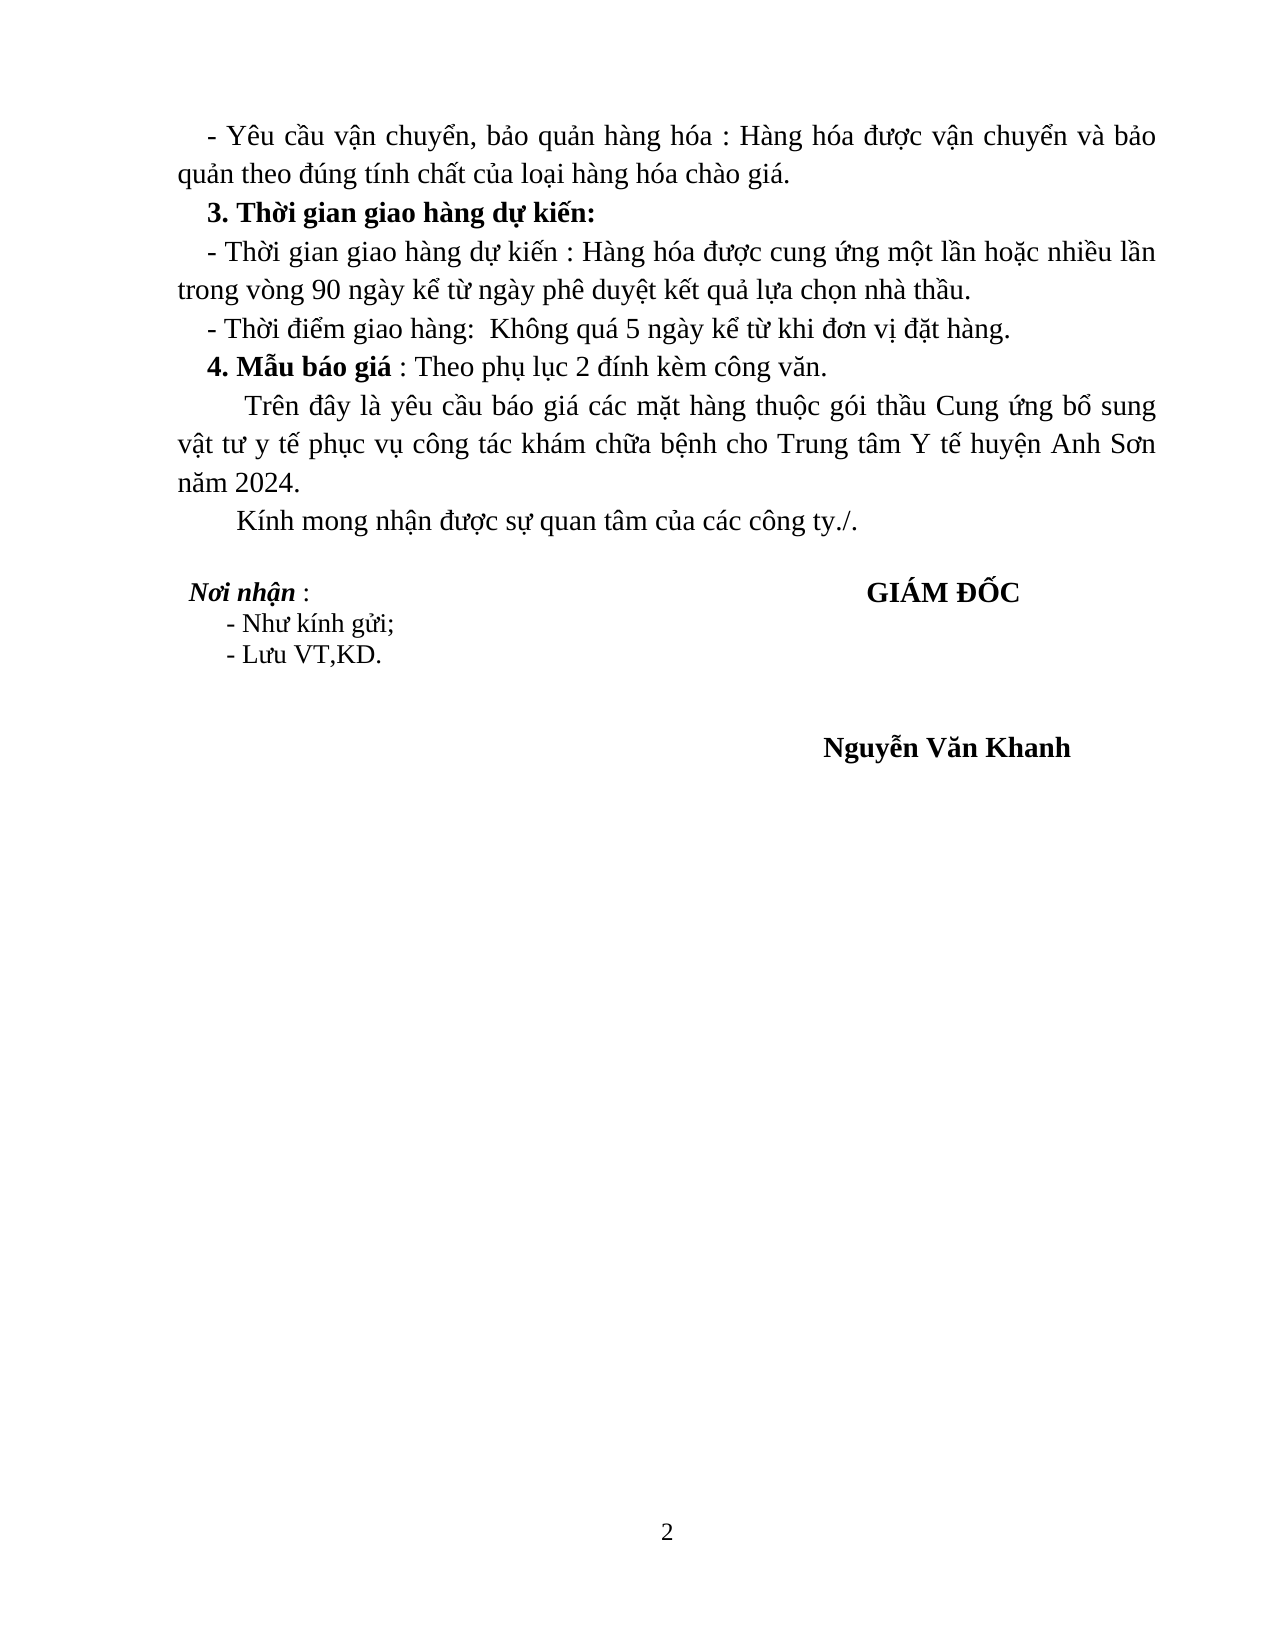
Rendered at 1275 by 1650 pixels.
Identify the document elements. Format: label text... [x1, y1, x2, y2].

text 3. Thời gian giao hàng dự kiến: [177, 195, 1157, 229]
table_header GIÁM ĐỐC Nguyễn Văn Khanh [700, 576, 1187, 768]
table_header Nơi nhận : Như kính gửi; Lưu VT,KD. [177, 576, 699, 768]
text - Thời gian giao hàng dự kiến : Hàng hóa được cung ứng một lần hoặc nhiều lần trong vòng 90 ngày kể từ ngày phê duyệt kết quả lựa chọn nhà thầu. [177, 234, 1157, 306]
text Trên đây là yêu cầu báo giá các mặt hàng thuộc gói thầu Cung ứng bổ sung vật tư y tế phục vụ công tác khám chữa bệnh cho Trung tâm Y tế huyện Anh Sơn năm 2024. [177, 388, 1157, 498]
text 4. Mẫu báo giá : Theo phụ lục 2 đính kèm công văn. [177, 349, 1157, 383]
text - Yêu cầu vận chuyển, bảo quản hàng hóa : Hàng hóa được vận chuyển và bảo quản theo đúng tính chất của loại hàng hóa chào giá. [177, 118, 1157, 190]
text - Thời điểm giao hàng: Không quá 5 ngày kể từ khi đơn vị đặt hàng. [177, 311, 1157, 344]
text Kính mong nhận được sự quan tâm của các công ty./. [177, 503, 1157, 537]
